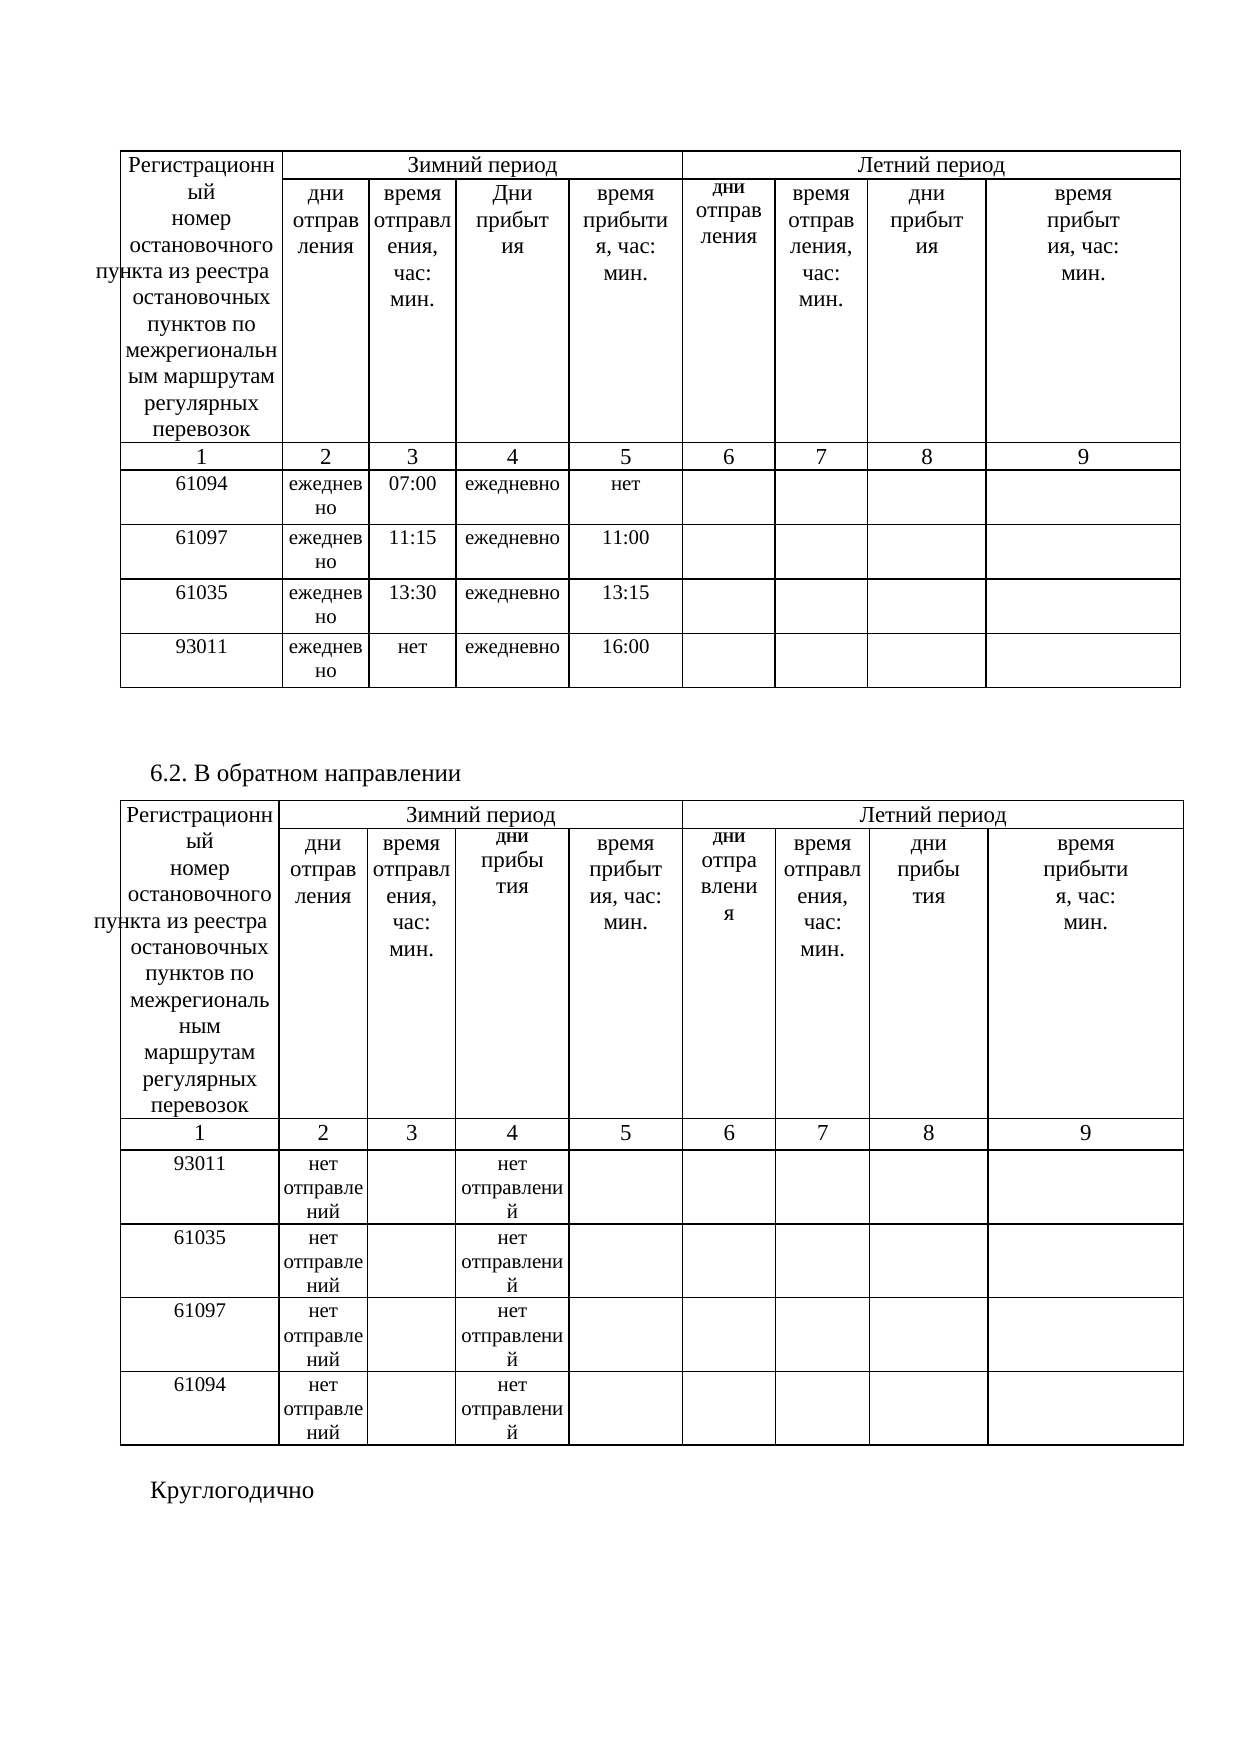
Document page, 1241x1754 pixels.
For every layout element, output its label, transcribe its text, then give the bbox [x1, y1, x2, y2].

table_cell [776, 471, 867, 524]
table_cell [989, 1225, 1183, 1297]
table_cell нет отправлений [280, 1151, 367, 1223]
table_cell [776, 525, 867, 578]
table_cell время прибыти я, час: мин. [570, 180, 682, 441]
table_cell 11:00 [570, 525, 682, 578]
table_cell время отправл ения, час: мин. [368, 829, 455, 1117]
table_cell 61035 [121, 580, 282, 632]
table_cell [570, 1151, 682, 1223]
table_cell нет отправлений [456, 1225, 568, 1297]
table_cell ДНИ отправ ления [683, 180, 774, 441]
table_cell [368, 1298, 455, 1371]
table_cell [683, 525, 774, 578]
table_cell [868, 634, 985, 687]
table_cell [683, 471, 774, 524]
table_cell [868, 471, 985, 524]
table_cell 16:00 [570, 634, 682, 687]
table_cell [987, 580, 1180, 632]
table_cell 61097 [121, 525, 282, 578]
table_cell нет отправлений [280, 1225, 367, 1297]
table_cell [570, 1298, 682, 1371]
table_cell [683, 634, 774, 687]
table_cell дни отправ ления [283, 180, 368, 441]
text Круглогодично [150, 1475, 1090, 1503]
table_cell 3 [368, 1119, 455, 1149]
table_cell [989, 1151, 1183, 1223]
table_cell [776, 1151, 869, 1223]
table_header Летний период [683, 152, 1180, 178]
table_cell время отправл ения, час: мин. [776, 829, 869, 1117]
table_cell [776, 580, 867, 632]
table_cell время прибыт ия, час: мин. [987, 180, 1180, 441]
table_cell [776, 634, 867, 687]
table_cell нет [370, 634, 455, 687]
table_cell 6 [683, 443, 774, 469]
table_cell 9 [987, 443, 1180, 469]
table_cell ежедневно [457, 525, 568, 578]
table_cell время отправ ления, час: мин. [776, 180, 867, 441]
table_cell 5 [570, 1119, 682, 1149]
table_cell [776, 1298, 869, 1371]
table_cell [368, 1372, 455, 1444]
table_cell 61094 [121, 1372, 278, 1444]
table_cell нет отправлений [280, 1372, 367, 1444]
table_cell 2 [280, 1119, 367, 1149]
table_cell 61097 [121, 1298, 278, 1371]
table_cell [683, 1298, 775, 1371]
table_cell [776, 1225, 869, 1297]
table_cell Дни прибыт ия [457, 180, 568, 441]
table_cell время прибыт ия, час: мин. [570, 829, 682, 1117]
table_cell [870, 1151, 987, 1223]
table_cell 13:15 [570, 580, 682, 632]
table_cell [989, 1372, 1183, 1444]
table_cell дни отправ ления [280, 829, 367, 1117]
table_cell [683, 1372, 775, 1444]
table_cell 93011 [121, 1151, 278, 1223]
table_cell 07:00 [370, 471, 455, 524]
table_cell ежедневно [283, 471, 368, 524]
table_cell 7 [776, 443, 867, 469]
table_cell [868, 525, 985, 578]
table_header Летний период [683, 801, 1183, 828]
table_cell ежедневно [457, 634, 568, 687]
table_cell нет отправлений [280, 1298, 367, 1371]
table_cell 13:30 [370, 580, 455, 632]
table_cell дни прибыт ия [868, 180, 985, 441]
table_header Зимний период [280, 801, 682, 828]
table_cell 61035 [121, 1225, 278, 1297]
table_cell [570, 1225, 682, 1297]
table_cell 8 [868, 443, 985, 469]
table_cell [870, 1225, 987, 1297]
table_cell ДНИ отпра влени я [683, 829, 775, 1117]
table_cell ежедневно [283, 525, 368, 578]
table_cell 9 [989, 1119, 1183, 1149]
table_cell 1 [121, 1119, 278, 1149]
table_cell [870, 1372, 987, 1444]
table_cell [870, 1298, 987, 1371]
table_cell [989, 1298, 1183, 1371]
table_cell [683, 580, 774, 632]
table_cell 93011 [121, 634, 282, 687]
table_cell [368, 1225, 455, 1297]
table_cell [987, 471, 1180, 524]
table_cell [368, 1151, 455, 1223]
table_cell ежедневно [283, 580, 368, 632]
table_cell [776, 1372, 869, 1444]
table_header Регистрационный номер остановочного пункта из реестра остановочных пунктов по межрегиональным маршрутам регулярных перевозок [121, 152, 282, 441]
table_cell дни прибы тия [870, 829, 987, 1117]
table_cell ежедневно [457, 580, 568, 632]
table_cell 8 [870, 1119, 987, 1149]
table_cell 2 [283, 443, 368, 469]
table_cell время отправл ения, час: мин. [370, 180, 455, 441]
table_cell 4 [456, 1119, 568, 1149]
table_cell 7 [776, 1119, 869, 1149]
table_cell [987, 525, 1180, 578]
table_header Зимний период [283, 152, 682, 178]
table_cell [570, 1372, 682, 1444]
table_cell нет отправлений [456, 1372, 568, 1444]
table_cell нет отправлений [456, 1151, 568, 1223]
table_cell 6 [683, 1119, 775, 1149]
table_cell ежедневно [457, 471, 568, 524]
table_cell 1 [121, 443, 282, 469]
table_cell [868, 580, 985, 632]
table_cell 61094 [121, 471, 282, 524]
table_cell [987, 634, 1180, 687]
table_cell нет отправлений [456, 1298, 568, 1371]
table_cell ДНИ прибы тия [456, 829, 568, 1117]
table_header Регистрационный номер остановочного пункта из реестра остановочных пунктов по межрегиональным маршрутам регулярных перевозок [121, 801, 278, 1117]
table_cell [683, 1225, 775, 1297]
table_cell ежедневно [283, 634, 368, 687]
table_cell 4 [457, 443, 568, 469]
table_cell [683, 1151, 775, 1223]
table_cell 11:15 [370, 525, 455, 578]
table_cell 5 [570, 443, 682, 469]
text 6.2. В обратном направлении [150, 758, 1090, 787]
table_cell время прибыти я, час: мин. [989, 829, 1183, 1117]
table_cell 3 [370, 443, 455, 469]
table_cell нет [570, 471, 682, 524]
